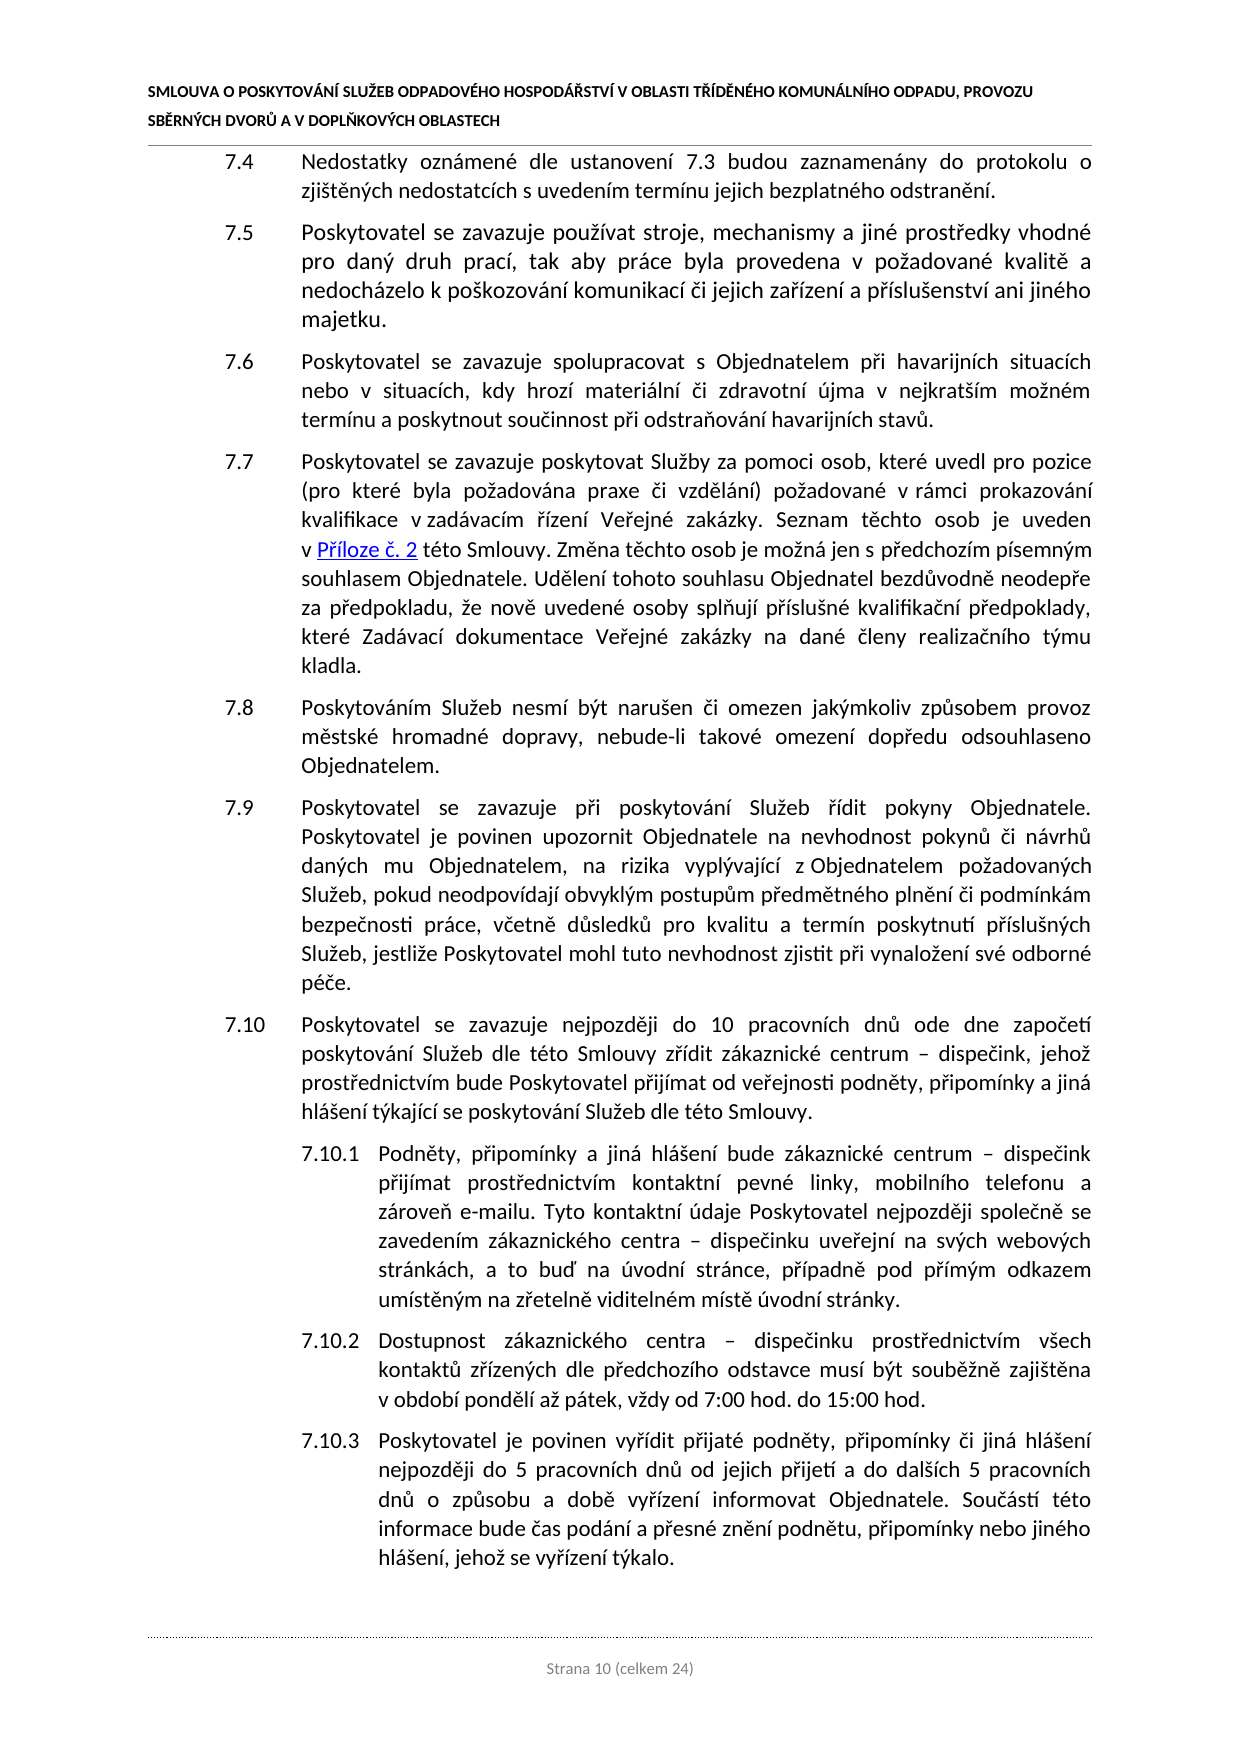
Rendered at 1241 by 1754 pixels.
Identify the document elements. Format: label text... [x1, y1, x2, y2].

text Poskytovatel se zavazuje při poskytování Služeb řídit pokyny Objednatele. Poskytovatel je povinen upozornit Objednatele na nevhodnost pokynů či návrhů daných mu Objednatelem, na rizika vyplývající z Objednatelem požadovaných Služeb, pokud neodpovídají obvyklým postupům předmětného plnění či podmínkám bezpečnosti práce, včetně důsledků pro kvalitu a termín poskytnutí příslušných Služeb, jestliže Poskytovatel mohl tuto nevhodnost zjistit při vynaložení své odborné péče. [224, 792, 1092, 996]
text Nedostatky oznámené dle ustanovení 7.3 budou zaznamenány do protokolu o zjištěných nedostatcích s uvedením termínu jejich bezplatného odstranění. [224, 146, 1092, 204]
text Poskytováním Služeb nesmí být narušen či omezen jakýmkoliv způsobem provoz městské hromadné dopravy, nebude-li takové omezení dopředu odsouhlaseno Objednatelem. [224, 692, 1092, 779]
text Poskytovatel se zavazuje používat stroje, mechanismy a jiné prostředky vhodné pro daný druh prací, tak aby práce byla provedena v požadované kvalitě a nedocházelo k poškozování komunikací či jejich zařízení a příslušenství ani jiného majetku. [224, 217, 1092, 334]
text Poskytovatel se zavazuje poskytovat Služby za pomoci osob, které uvedl pro pozice (pro které byla požadována praxe či vzdělání) požadované v rámci prokazování kvalifikace v zadávacím řízení Veřejné zakázky. Seznam těchto osob je uveden v Příloze č. 2 této Smlouvy. Změna těchto osob je možná jen s předchozím písemným souhlasem Objednatele. Udělení tohoto souhlasu Objednatel bezdůvodně neodepře za předpokladu, že nově uvedené osoby splňují příslušné kvalifikační předpoklady, které Zadávací dokumentace Veřejné zakázky na dané členy realizačního týmu kladla. [224, 446, 1092, 679]
list Poskytovatel je povinen vyřídit přijaté podněty, připomínky či jiná hlášení nejpozději do 5 pracovních dnů od jejich přijetí a do dalších 5 pracovních dnů o způsobu a době vyřízení informovat Objednatele. Součástí této informace bude čas podání a přesné znění podnětu, připomínky nebo jiného hlášení, jehož se vyřízení týkalo. [301, 1425, 1092, 1571]
list Podněty, připomínky a jiná hlášení bude zákaznické centrum – dispečink přijímat prostřednictvím kontaktní pevné linky, mobilního telefonu a zároveň e-mailu. Tyto kontaktní údaje Poskytovatel nejpozději společně se zavedením zákaznického centra – dispečinku uveřejní na svých webových stránkách, a to buď na úvodní stránce, případně pod přímým odkazem umístěným na zřetelně viditelném místě úvodní stránky. [301, 1138, 1092, 1313]
text Poskytovatel se zavazuje spolupracovat s Objednatelem při havarijních situacích nebo v situacích, kdy hrozí materiální či zdravotní újma v nejkratším možném termínu a poskytnout součinnost při odstraňování havarijních stavů. [224, 346, 1092, 434]
text Poskytovatel se zavazuje nejpozději do 10 pracovních dnů ode dne započetí poskytování Služeb dle této Smlouvy zřídit zákaznické centrum – dispečink, jehož prostřednictvím bude Poskytovatel přijímat od veřejnosti podněty, připomínky a jiná hlášení týkající se poskytování Služeb dle této Smlouvy. [224, 1009, 1092, 1125]
list Dostupnost zákaznického centra – dispečinku prostřednictvím všech kontaktů zřízených dle předchozího odstavce musí být souběžně zajištěna v období pondělí až pátek, vždy od 7:00 hod. do 15:00 hod. [301, 1325, 1092, 1413]
